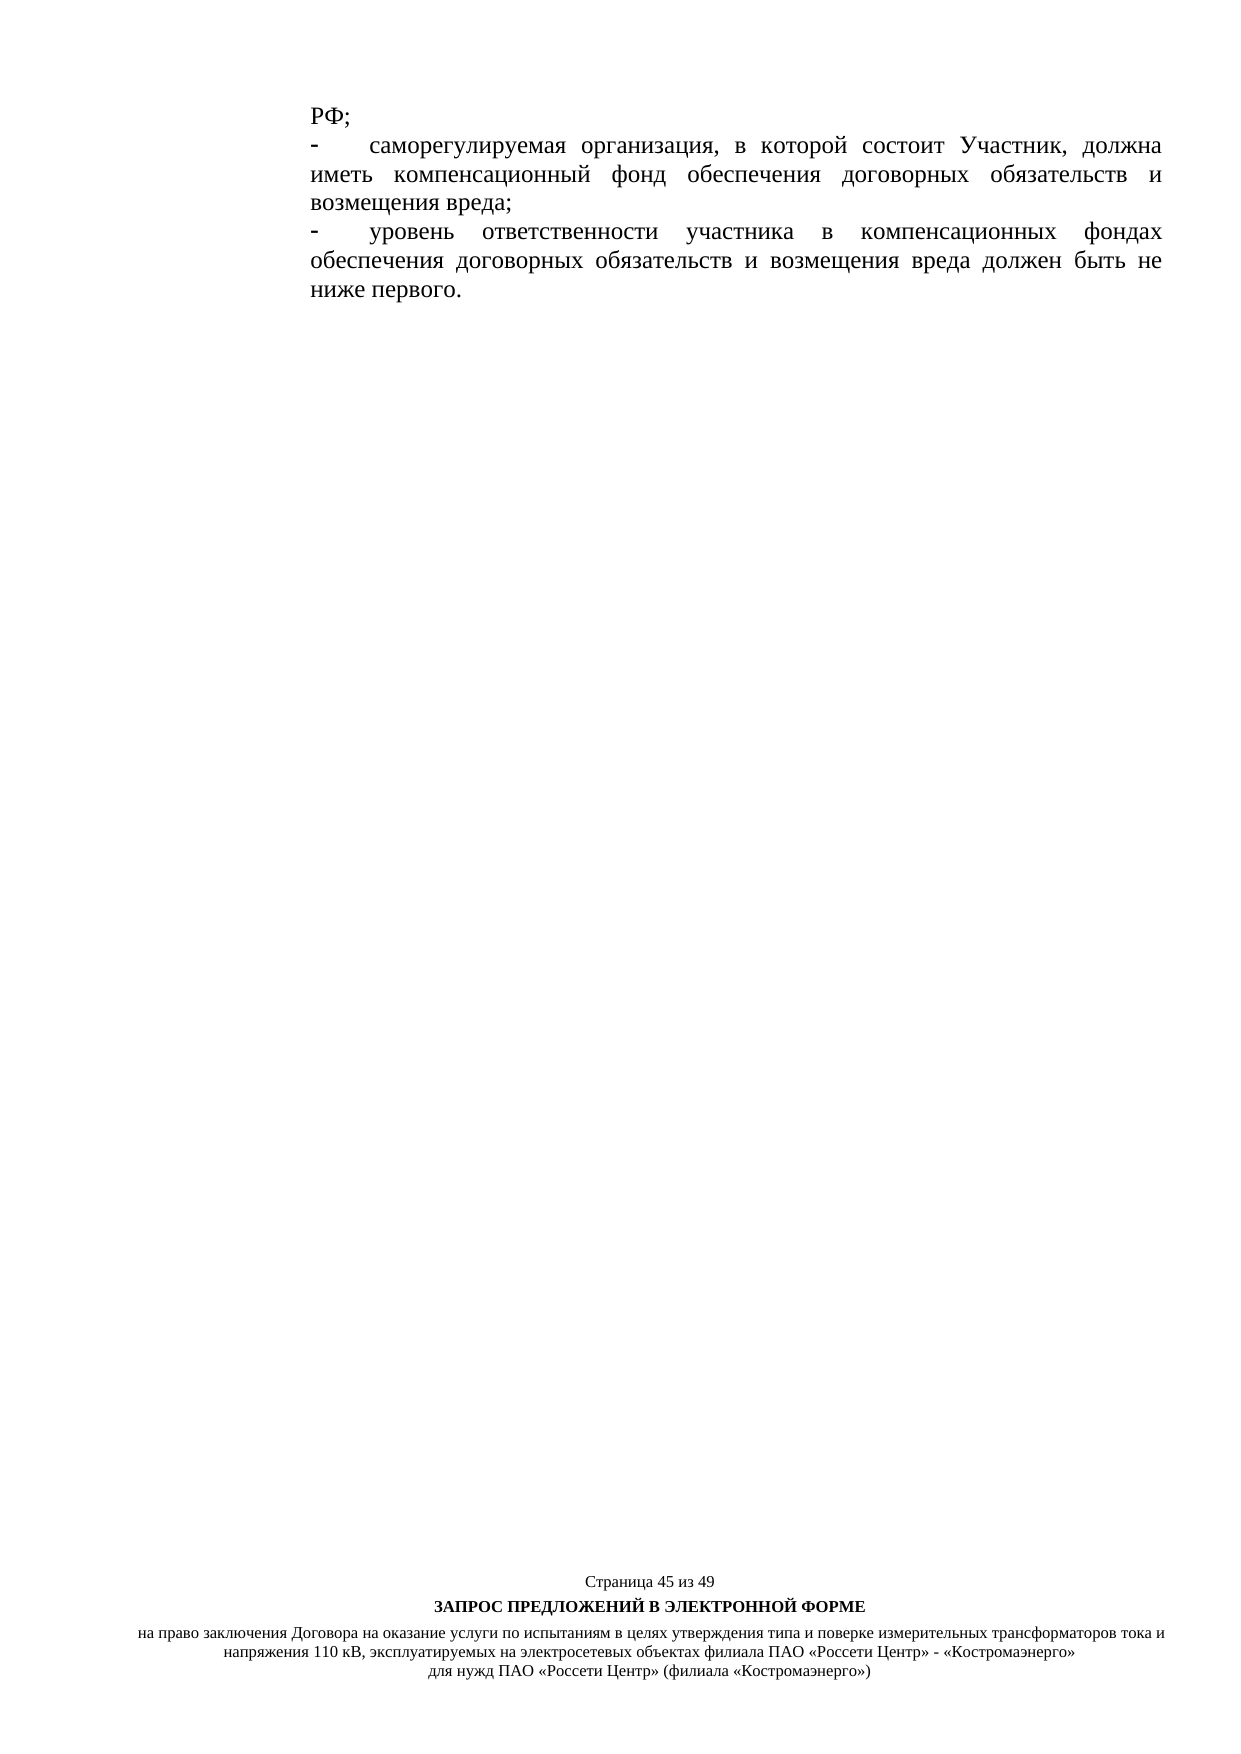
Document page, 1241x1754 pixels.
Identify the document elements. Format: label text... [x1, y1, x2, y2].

list саморегулируемая организация, в которой состоит Участник, должна иметь компенсационный фонд обеспечения договорных обязательств и возмещения вреда; [310, 130, 1163, 216]
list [310, 101, 1163, 130]
list уровень ответственности участника в компенсационных фондах обеспечения договорных обязательств и возмещения вреда должен быть не ниже первого. [310, 216, 1163, 302]
